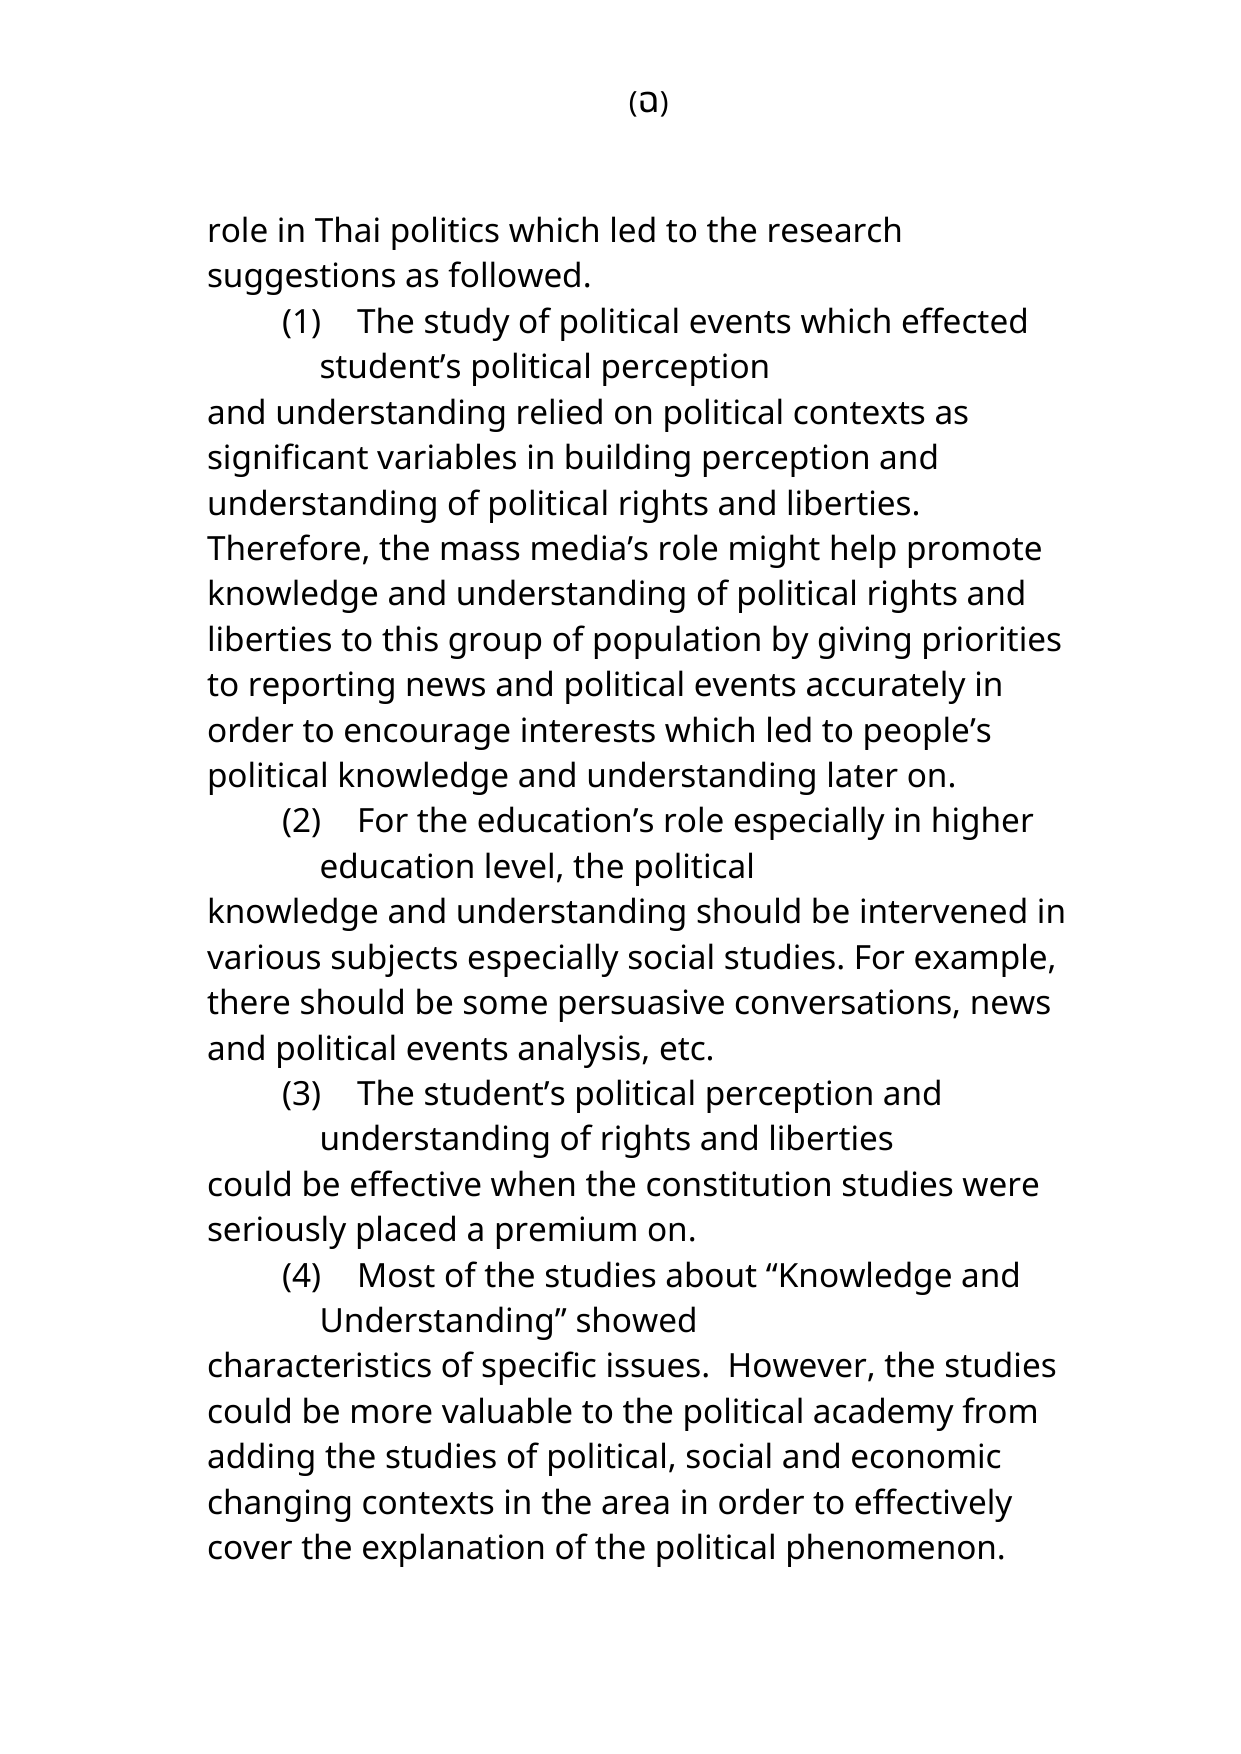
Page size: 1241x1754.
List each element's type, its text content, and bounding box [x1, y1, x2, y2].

list The study of political events which effected student’s political perception [282, 298, 1090, 388]
text knowledge and understanding should be intervened in various subjects especially social studies. For example, there should be some persuasive conversations, news and political events analysis, etc. [207, 888, 1090, 1070]
text could be effective when the constitution studies were seriously placed a premium on. [207, 1161, 1090, 1251]
text and understanding relied on political contexts as significant variables in building perception and understanding of political rights and liberties. Therefore, the mass media’s role might help promote knowledge and understanding of political rights and liberties to this group of population by giving priorities to reporting news and political events accurately in order to encourage interests which led to people’s political knowledge and understanding later on. [207, 388, 1090, 797]
list Most of the studies about “Knowledge and Understanding” showed [282, 1251, 1090, 1342]
list For the education’s role especially in higher education level, the political [282, 797, 1090, 888]
list The student’s political perception and understanding of rights and liberties [282, 1070, 1090, 1161]
text characteristics of specific issues. However, the studies could be more valuable to the political academy from adding the studies of political, social and economic changing contexts in the area in order to effectively cover the explanation of the political phenomenon. [207, 1342, 1090, 1569]
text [207, 207, 1090, 298]
